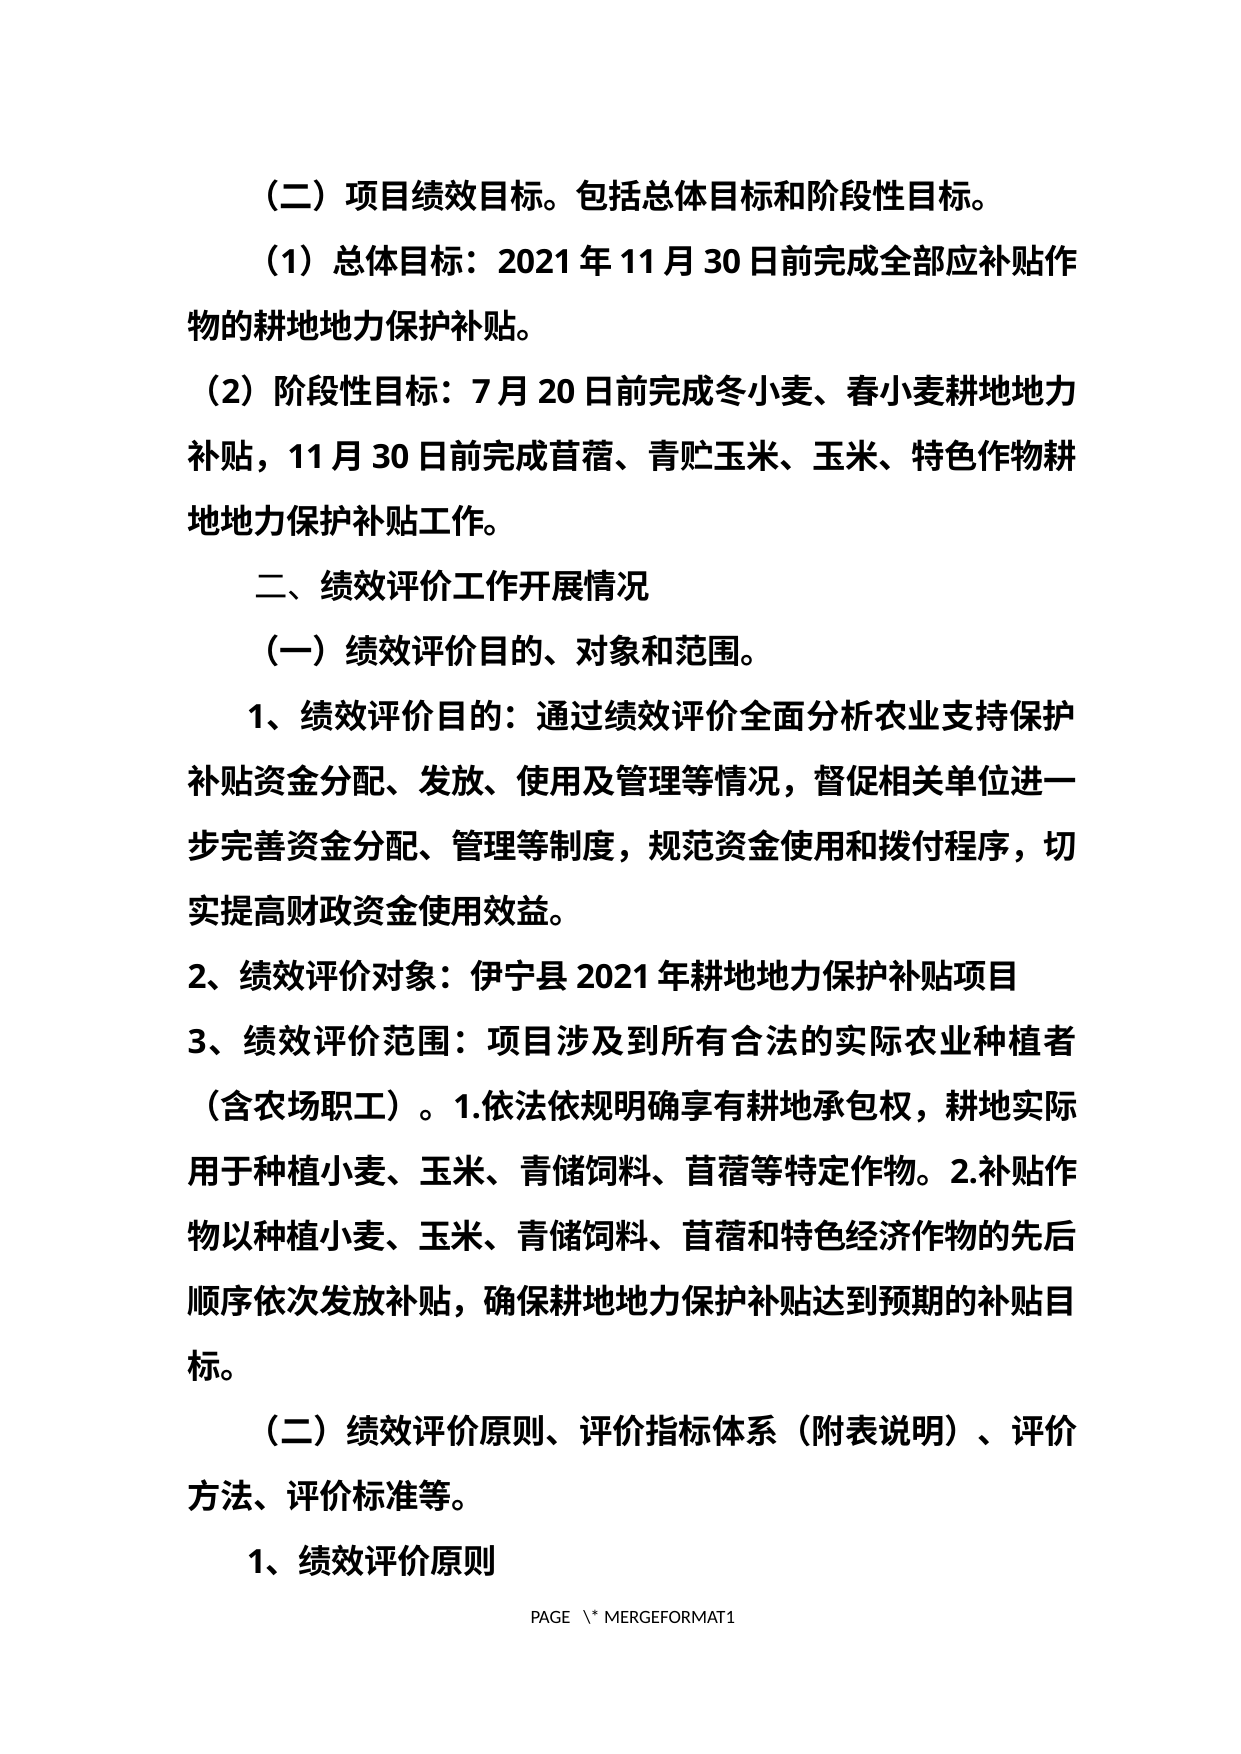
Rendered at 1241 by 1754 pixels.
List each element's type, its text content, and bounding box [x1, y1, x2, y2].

text 1、绩效评价目的：通过绩效评价全面分析农业支持保护补贴资金分配、发放、使用及管理等情况，督促相关单位进一步完善资金分配、管理等制度，规范资金使用和拨付程序，切实提高财政资金使用效益。 2、绩效评价对象：伊宁县2021年耕地地力保护补贴项目 3、绩效评价范围：项目涉及到所有合法的实际农业种植者（含农场职工）。1.依法依规明确享有耕地承包权，耕地实际用于种植小麦、玉米、青储饲料、苜蓿等特定作物。2.补贴作物以种植小麦、玉米、青储饲料、苜蓿和特色经济作物的先后顺序依次发放补贴，确保耕地地力保护补贴达到预期的补贴目标。 [187, 682, 1078, 1397]
text （一）绩效评价目的、对象和范围。 [187, 617, 1078, 682]
text （1）总体目标：2021年11月30日前完成全部应补贴作物的耕地地力保护补贴。 （2）阶段性目标：7月20日前完成冬小麦、春小麦耕地地力补贴，11月30日前完成苜蓿、青贮玉米、玉米、特色作物耕地地力保护补贴工作。 [187, 227, 1078, 552]
text （二）项目绩效目标。包括总体目标和阶段性目标。 [187, 162, 1078, 227]
text 二、绩效评价工作开展情况 [187, 552, 1078, 617]
text （二）绩效评价原则、评价指标体系（附表说明）、评价方法、评价标准等。 [187, 1397, 1078, 1527]
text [187, 1527, 1078, 1592]
